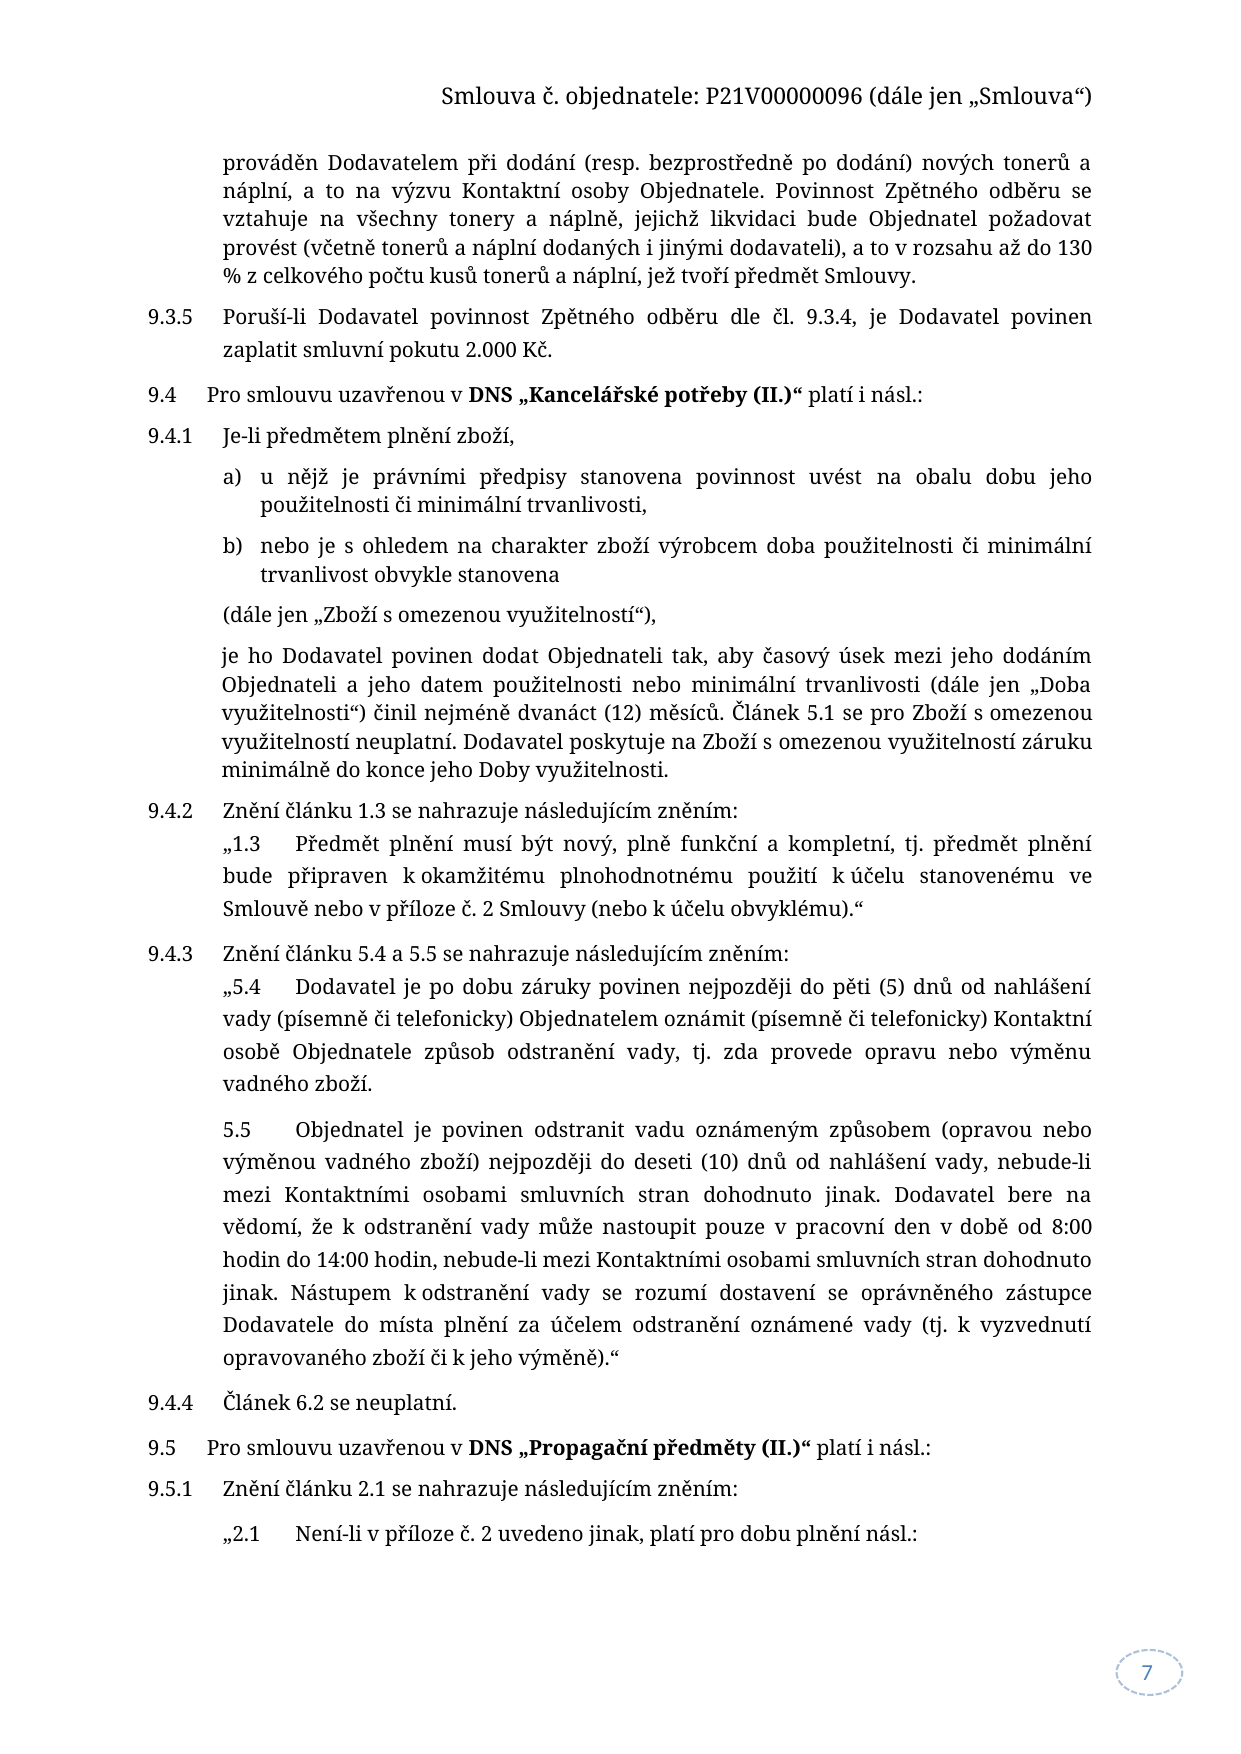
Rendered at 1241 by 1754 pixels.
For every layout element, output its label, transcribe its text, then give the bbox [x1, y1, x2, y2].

text je ho Dodavatel povinen dodat Objednateli tak, aby časový úsek mezi jeho dodáním Objednateli a jeho datem použitelnosti nebo minimální trvanlivosti (dále jen „Doba využitelnosti“) činil nejméně dvanáct (12) měsíců. Článek 5.1 se pro Zboží s omezenou využitelností neuplatní. Dodavatel poskytuje na Zboží s omezenou využitelností záruku minimálně do konce jeho Doby využitelnosti. [221, 642, 1093, 784]
list „2.1 Není-li v příloze č. 2 uvedeno jinak, platí pro dobu plnění násl.: [223, 1519, 1093, 1548]
text (dále jen „Zboží s omezenou využitelností“), [223, 601, 1093, 629]
list „1.3 Předmět plnění musí být nový, plně funkční a kompletní, tj. předmět plnění bude připraven k okamžitému plnohodnotnému použití k účelu stanovenému ve Smlouvě nebo v příloze č. 2 Smlouvy (nebo k účelu obvyklému).“ [223, 829, 1093, 922]
list Je-li předmětem plnění zboží, [148, 421, 1093, 449]
list „5.4 Dodavatel je po dobu záruky povinen nejpozději do pěti (5) dnů od nahlášení vady (písemně či telefonicky) Objednatelem oznámit (písemně či telefonicky) Kontaktní osobě Objednatele způsob odstranění vady, tj. zda provede opravu nebo výměnu vadného zboží. [223, 972, 1093, 1098]
list Znění článku 2.1 se nahrazuje následujícím zněním: [148, 1474, 1093, 1502]
list Článek 6.2 se neuplatní. [148, 1388, 1093, 1416]
list u nějž je právními předpisy stanovena povinnost uvést na obalu dobu jeho použitelnosti či minimální trvanlivosti, [223, 462, 1093, 519]
list Pro smlouvu uzavřenou v DNS „Propagační předměty (II.)“ platí i násl.: [148, 1433, 1093, 1462]
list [148, 148, 1093, 290]
list Pro smlouvu uzavřenou v DNS „Kancelářské potřeby (II.)“ platí i násl.: [148, 380, 1093, 408]
list Znění článku 5.4 a 5.5 se nahrazuje následujícím zněním: [148, 939, 1093, 968]
list 5.5 Objednatel je povinen odstranit vadu oznámeným způsobem (opravou nebo výměnou vadného zboží) nejpozději do deseti (10) dnů od nahlášení vady, nebude-li mezi Kontaktními osobami smluvních stran dohodnuto jinak. Dodavatel bere na vědomí, že k odstranění vady může nastoupit pouze v pracovní den v době od 8:00 hodin do 14:00 hodin, nebude-li mezi Kontaktními osobami smluvních stran dohodnuto jinak. Nástupem k odstranění vady se rozumí dostavení se oprávněného zástupce Dodavatele do místa plnění za účelem odstranění oznámené vady (tj. k vyzvednutí opravovaného zboží či k jeho výměně).“ [223, 1115, 1093, 1371]
list Znění článku 1.3 se nahrazuje následujícím zněním: [148, 796, 1093, 825]
list Poruší-li Dodavatel povinnost Zpětného odběru dle čl. 9.3.4, je Dodavatel povinen zaplatit smluvní pokutu 2.000 Kč. [148, 302, 1093, 363]
list nebo je s ohledem na charakter zboží výrobcem doba použitelnosti či minimální trvanlivost obvykle stanovena [223, 531, 1093, 588]
